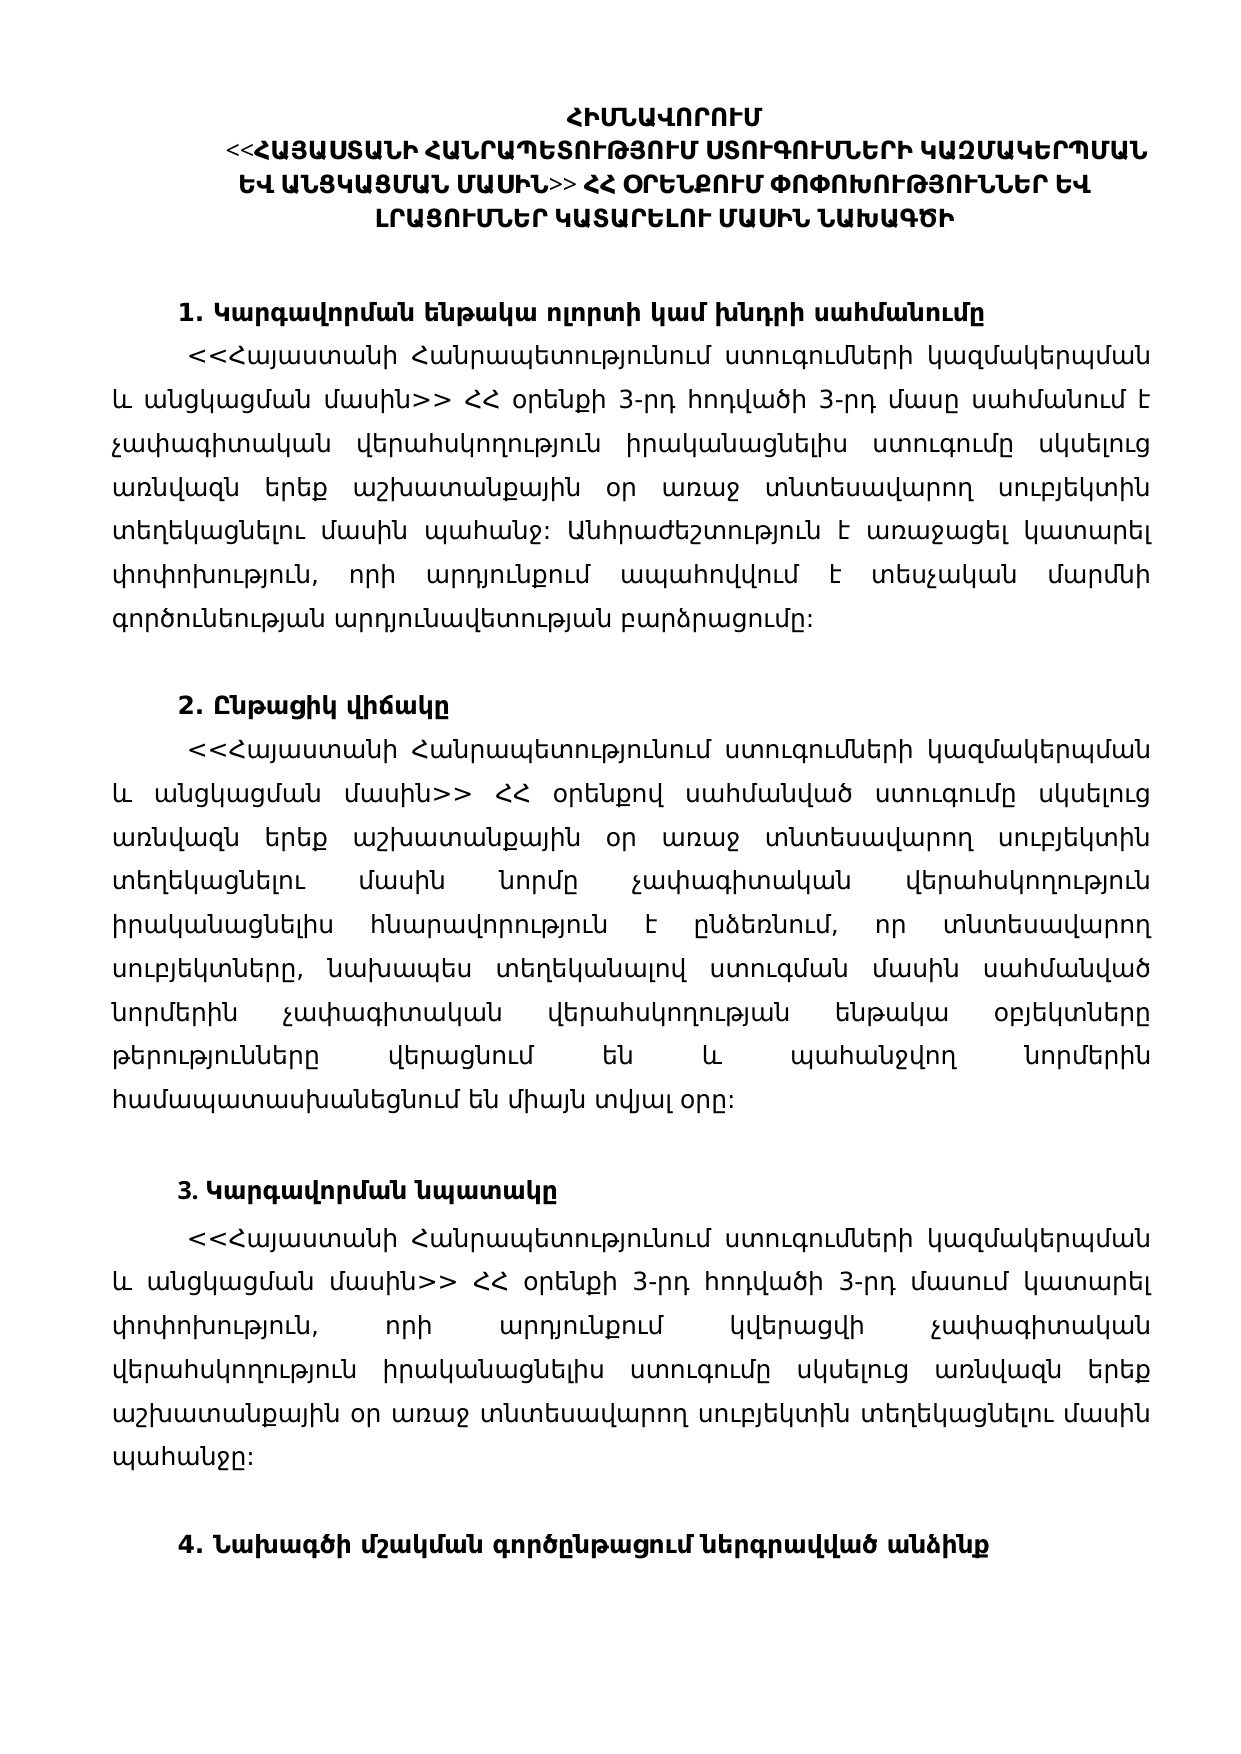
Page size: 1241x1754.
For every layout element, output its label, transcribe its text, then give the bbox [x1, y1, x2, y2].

text 1. Կարգավորման ենթակա ոլորտի կամ խնդրի սահմանումը [177, 298, 1152, 327]
text ՀԻՄՆԱՎՈՐՈՒՄ [177, 103, 1152, 132]
text 4. Նախագծի մշակման գործընթացում ներգրավված անձինք [177, 1530, 1152, 1559]
text <<Հայաստանի Հանրապետությունում ստուգումների կազմակերպման և անցկացման մասին>> ՀՀ օրենքի 3-րդ հոդվածի 3-րդ մասում կատարել փոփոխություն, որի արդյունքում կվերացվի չափագիտական վերահսկողություն իրականացնելիս ստուգումը սկսելուց առնվազն երեք աշխատանքային օր առաջ տնտեսավարող սուբյեկտին տեղեկացնելու մասին պահանջը: [112, 1224, 1152, 1472]
text 2. Ընթացիկ վիճակը [177, 691, 1152, 721]
text <<Հայաստանի Հանրապետությունում ստուգումների կազմակերպման և անցկացման մասին>> ՀՀ օրենքով սահմանված ստուգումը սկսելուց առնվազն երեք աշխատանքային օր առաջ տնտեսավարող սուբյեկտին տեղեկացնելու մասին նորմը չափագիտական վերահսկողություն իրականացնելիս հնարավորություն է ընձեռնում, որ տնտեսավարող սուբյեկտները, նախապես տեղեկանալով ստուգման մասին սահմանված նորմերին չափագիտական վերահսկողության ենթակա օբյեկտները թերությունները վերացնում են և պահանջվող նորմերին համապատասխանեցնում են միայն տվյալ օրը: [112, 735, 1152, 1114]
text <<ՀԱՅԱՍՏԱՆԻ ՀԱՆՐԱՊԵՏՈՒԹՅՈՒՄ ՍՏՈՒԳՈՒՄՆԵՐԻ ԿԱԶՄԱԿԵՐՊՄԱՆ ԵՎ ԱՆՑԿԱՑՄԱՆ ՄԱՍԻՆ>> ՀՀ ՕՐԵՆՔՈՒՄ ՓՈՓՈԽՈՒԹՅՈՒՆՆԵՐ ԵՎ ԼՐԱՑՈՒՄՆԵՐ ԿԱՏԱՐԵԼՈՒ ՄԱՍԻՆ ՆԱԽԱԳԾԻ [177, 132, 1152, 234]
text 3. Կարգավորման նպատակը [205, 1173, 1152, 1207]
text <<Հայաստանի Հանրապետությունում ստուգումների կազմակերպման և անցկացման մասին>> ՀՀ օրենքի 3-րդ հոդվածի 3-րդ մասը սահմանում է չափագիտական վերահսկողություն իրականացնելիս ստուգումը սկսելուց առնվազն երեք աշխատանքային օր առաջ տնտեսավարող սուբյեկտին տեղեկացնելու մասին պահանջ: Անհրաժեշտություն է առաջացել կատարել փոփոխություն, որի արդյունքում ապահովվում է տեսչական մարմնի գործունեության արդյունավետության բարձրացումը: [112, 341, 1152, 633]
